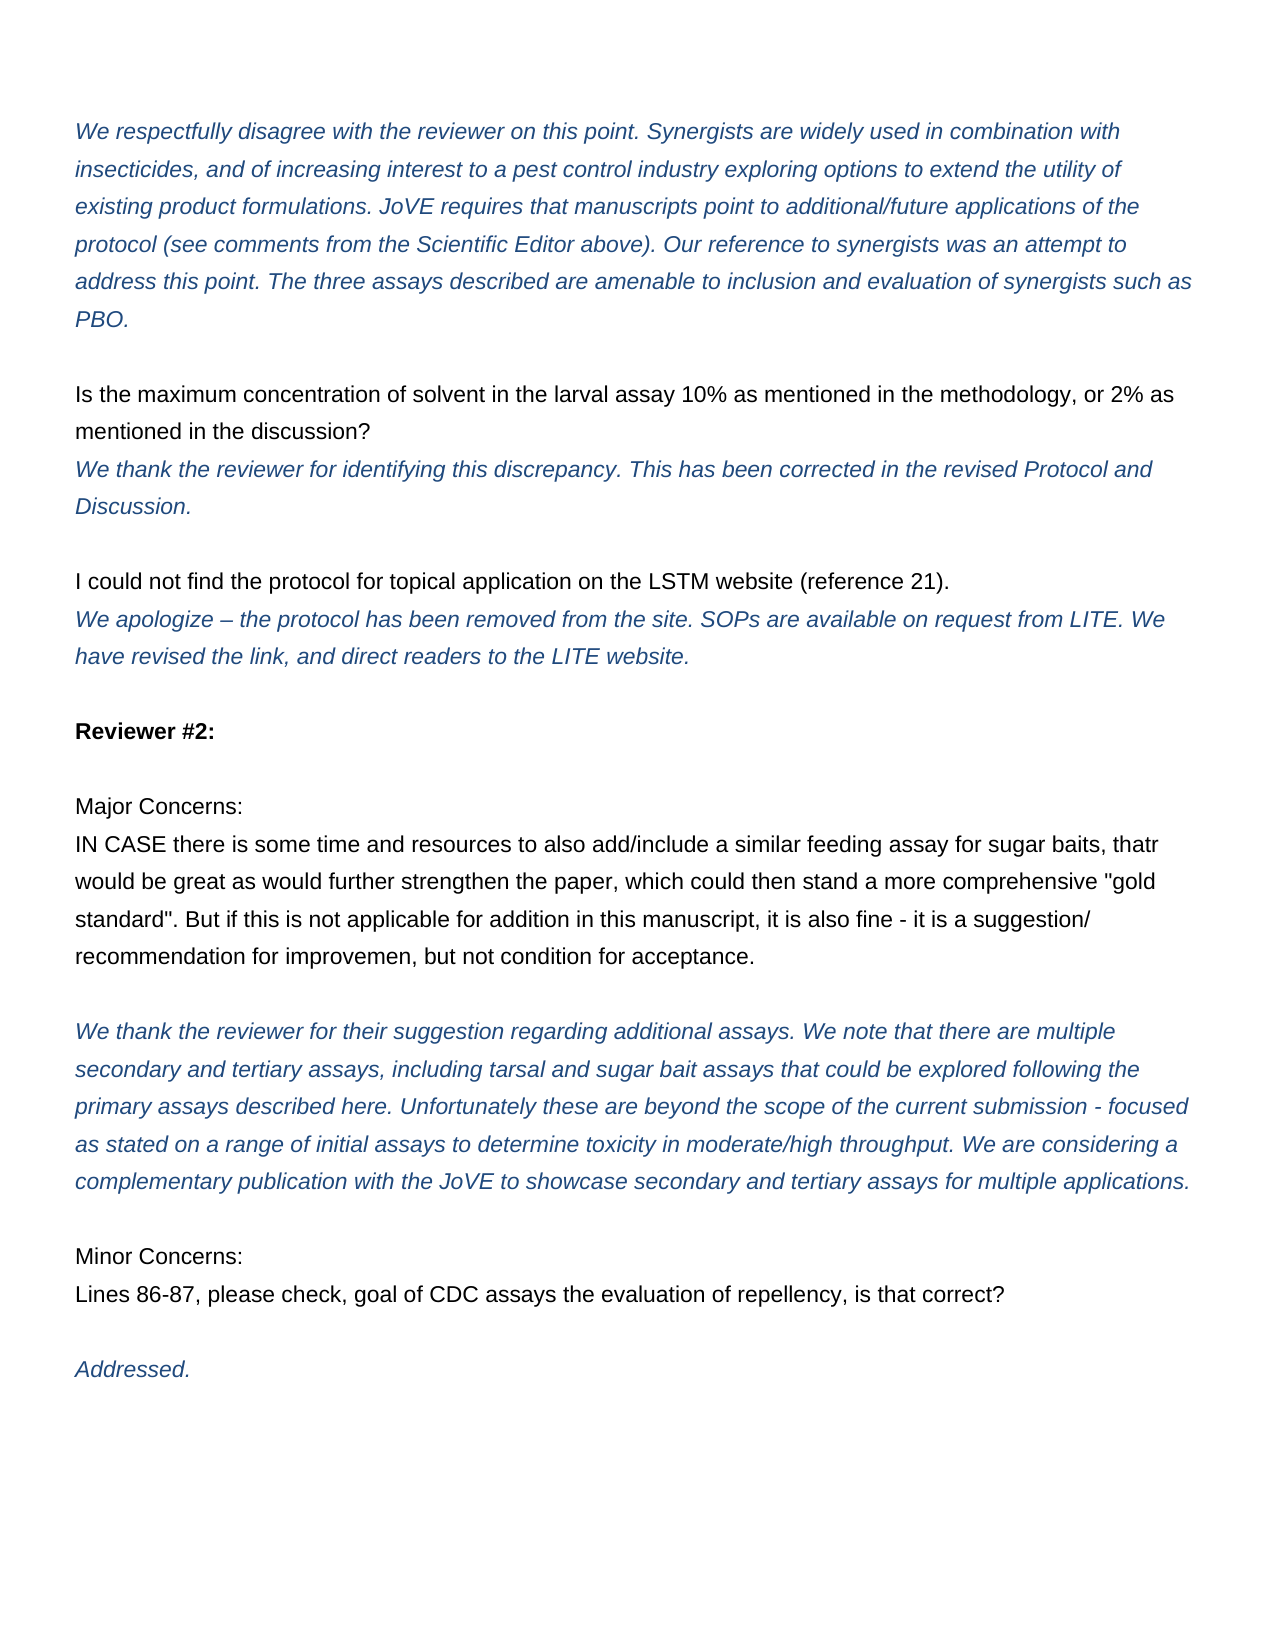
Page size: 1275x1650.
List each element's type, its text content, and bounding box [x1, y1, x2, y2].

text Lines 86-87, please check, goal of CDC assays the evaluation of repellency, is that correct? [75, 1275, 1200, 1312]
text Reviewer #2: [75, 712, 1200, 750]
text IN CASE there is some time and resources to also add/include a similar feeding assay for sugar baits, thatr would be great as would further strengthen the paper, which could then stand a more comprehensive "gold standard". But if this is not applicable for addition in this manuscript, it is also fine - it is a suggestion/ recommendation for improvemen, but not condition for acceptance. [75, 825, 1200, 975]
text We respectfully disagree with the reviewer on this point. Synergists are widely used in combination with insecticides, and of increasing interest to a pest control industry exploring options to extend the utility of existing product formulations. JoVE requires that manuscripts point to additional/future applications of the protocol (see comments from the Scientific Editor above). Our reference to synergists was an attempt to address this point. The three assays described are amenable to inclusion and evaluation of synergists such as PBO. [75, 112, 1200, 337]
text Minor Concerns: [75, 1237, 1200, 1275]
text We thank the reviewer for their suggestion regarding additional assays. We note that there are multiple secondary and tertiary assays, including tarsal and sugar bait assays that could be explored following the primary assays described here. Unfortunately these are beyond the scope of the current submission - focused as stated on a range of initial assays to determine toxicity in moderate/high throughput. We are considering a complementary publication with the JoVE to showcase secondary and tertiary assays for multiple applications. [75, 1012, 1200, 1200]
text Is the maximum concentration of solvent in the larval assay 10% as mentioned in the methodology, or 2% as mentioned in the discussion? [75, 375, 1200, 450]
text We apologize – the protocol has been removed from the site. SOPs are available on request from LITE. We have revised the link, and direct readers to the LITE website. [75, 600, 1200, 675]
text Addressed. [75, 1350, 1200, 1387]
text Major Concerns: [75, 787, 1200, 825]
text We thank the reviewer for identifying this discrepancy. This has been corrected in the revised Protocol and Discussion. [75, 450, 1200, 525]
text I could not find the protocol for topical application on the LSTM website (reference 21). [75, 562, 1200, 600]
